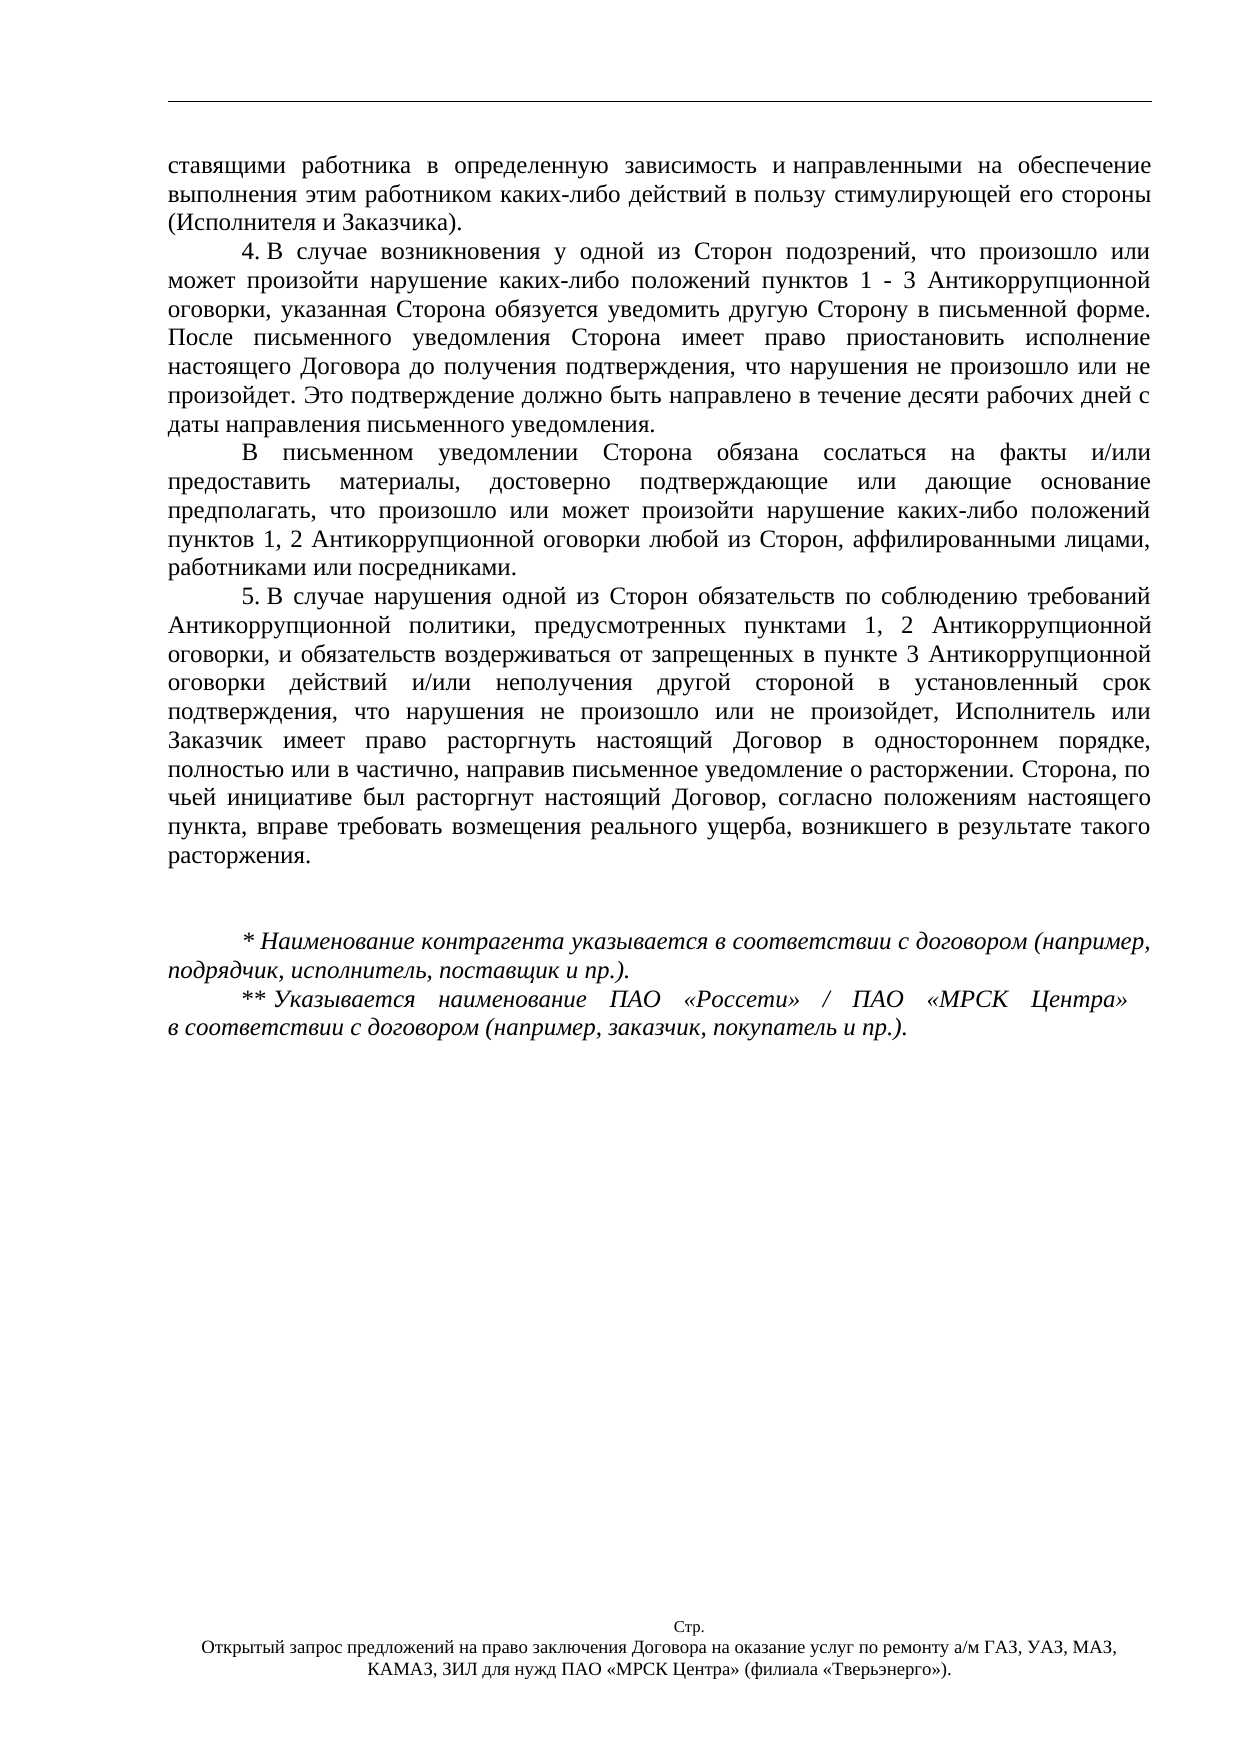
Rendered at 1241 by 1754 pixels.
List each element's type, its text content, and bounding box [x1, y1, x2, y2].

text В письменном уведомлении Сторона обязана сослаться на факты и/или предоставить материалы, достоверно подтверждающие или дающие основание предполагать, что произошло или может произойти нарушение каких-либо положений пунктов 1, 2 Антикоррупционной оговорки любой из Сторон, аффилированными лицами, работниками или посредниками. [168, 437, 1152, 581]
text * Наименование контрагента указывается в соответствии с договором (например, подрядчик, исполнитель, поставщик и пр.). [168, 926, 1152, 984]
text 4. В случае возникновения у одной из Сторон подозрений, что произошло или может произойти нарушение каких-либо положений пунктов 1 - 3 Антикоррупционной оговорки, указанная Сторона обязуется уведомить другую Сторону в письменной форме. После письменного уведомления Сторона имеет право приостановить исполнение настоящего Договора до получения подтверждения, что нарушения не произошло или не произойдет. Это подтверждение должно быть направлено в течение десяти рабочих дней с даты направления письменного уведомления. [168, 236, 1152, 437]
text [168, 150, 1152, 236]
text ** Указывается наименование ПАО «Россети» / ПАО «МРСК Центра» в соответствии с договором (например, заказчик, покупатель и пр.). [168, 984, 1152, 1041]
text 5. В случае нарушения одной из Сторон обязательств по соблюдению требований Антикоррупционной политики, предусмотренных пунктами 1, 2 Антикоррупционной оговорки, и обязательств воздерживаться от запрещенных в пункте 3 Антикоррупционной оговорки действий и/или неполучения другой стороной в установленный срок подтверждения, что нарушения не произошло или не произойдет, Исполнитель или Заказчик имеет право расторгнуть настоящий Договор в одностороннем порядке, полностью или в частично, направив письменное уведомление о расторжении. Сторона, по чьей инициативе был расторгнут настоящий Договор, согласно положениям настоящего пункта, вправе требовать возмещения реального ущерба, возникшего в результате такого расторжения. [168, 581, 1152, 869]
